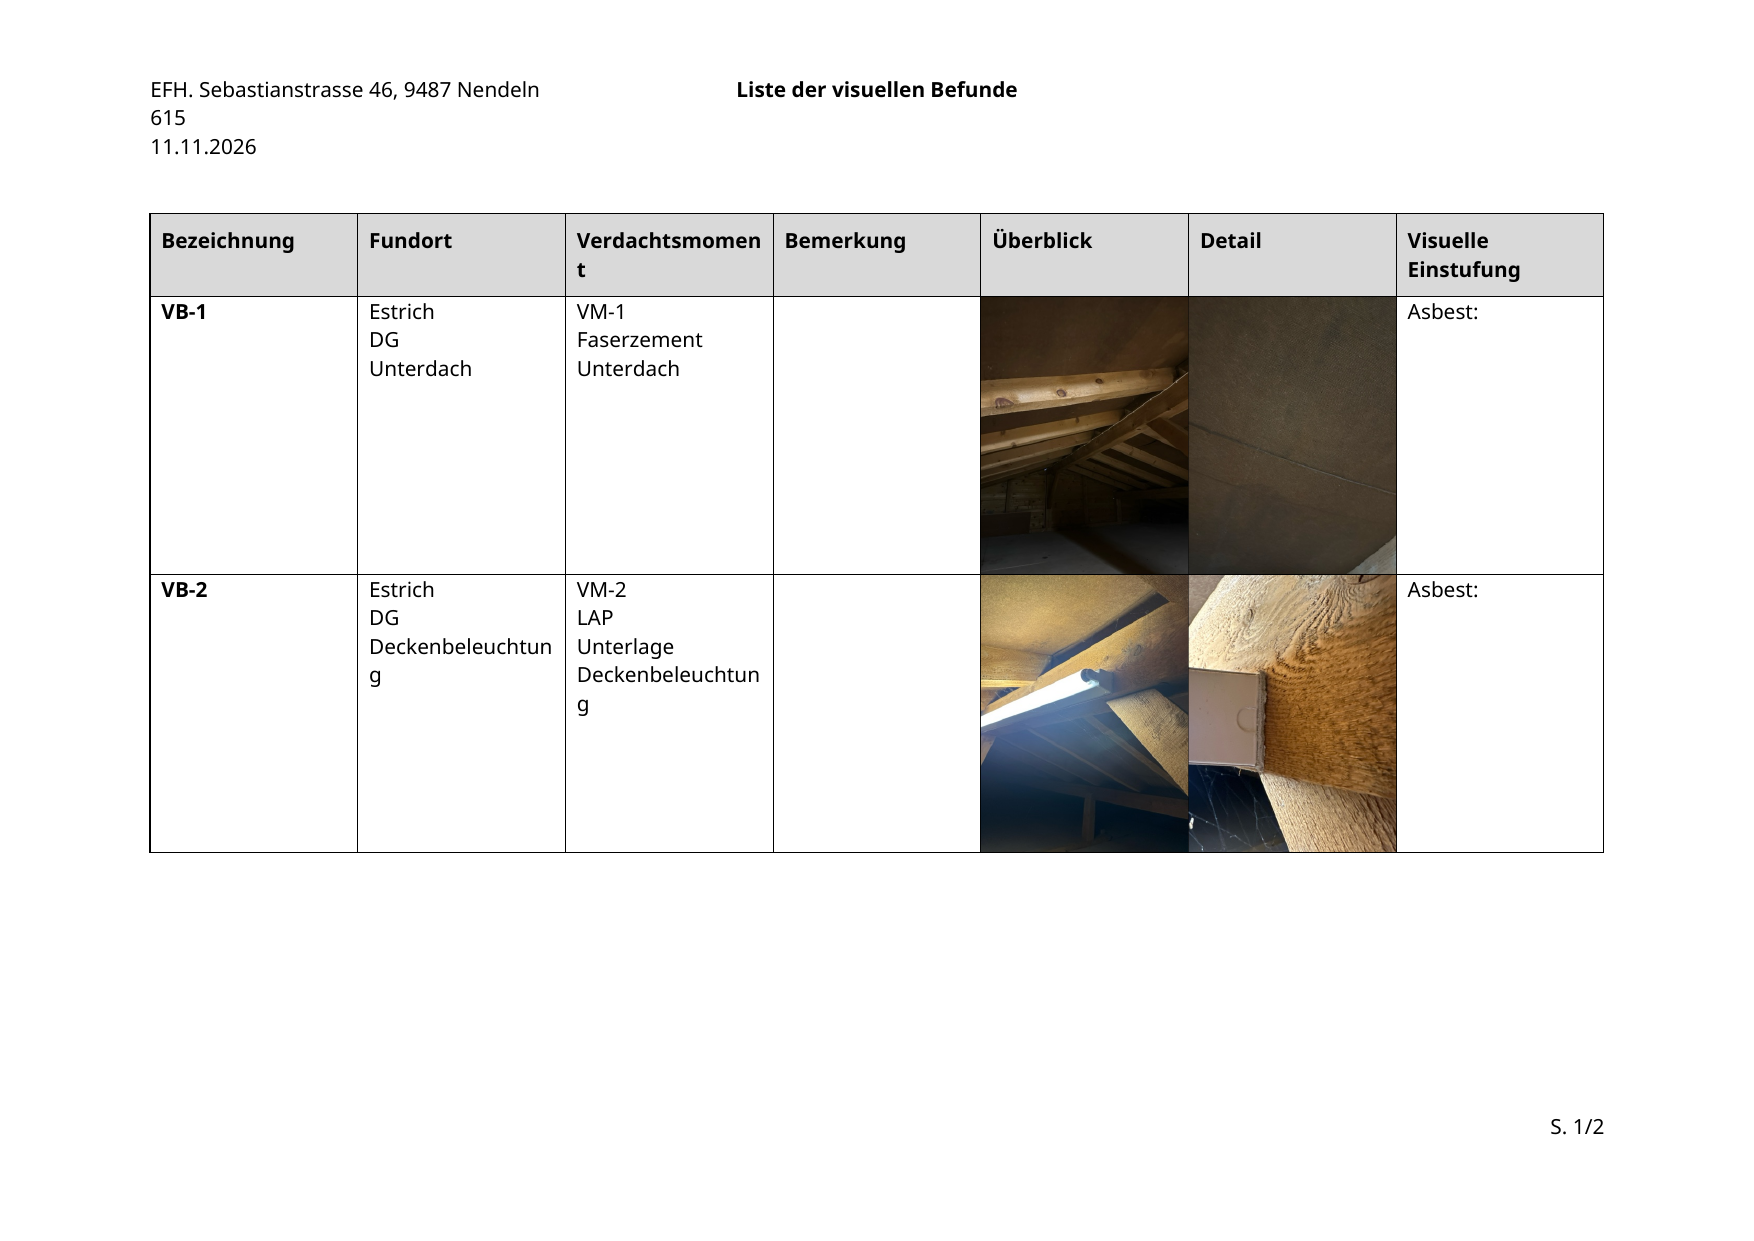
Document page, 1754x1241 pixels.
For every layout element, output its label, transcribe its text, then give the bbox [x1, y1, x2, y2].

table_cell VB-2 [151, 575, 357, 852]
table_cell Estrich DG Deckenbeleuchtung [358, 575, 565, 852]
table_header Bezeichnung [151, 214, 357, 296]
table_header Visuelle Einstufung [1397, 214, 1603, 296]
picture [980, 297, 1397, 574]
table_cell [774, 297, 980, 574]
table_header Bemerkung [774, 214, 980, 296]
table_header Überblick [981, 214, 1188, 296]
table_cell VB-1 [151, 297, 357, 574]
table_cell [774, 575, 980, 852]
table_cell VM-1 Faserzement Unterdach [566, 297, 773, 574]
table_cell Estrich DG Unterdach [358, 297, 565, 574]
table_cell Asbest: [1397, 297, 1603, 574]
table_header Detail [1189, 214, 1396, 296]
table_header Verdachtsmoment [566, 214, 773, 296]
table_header Fundort [358, 214, 565, 296]
table_cell Asbest: [1397, 575, 1603, 852]
picture [980, 575, 1397, 852]
table_cell VM-2 LAP Unterlage Deckenbeleuchtung [566, 575, 773, 852]
